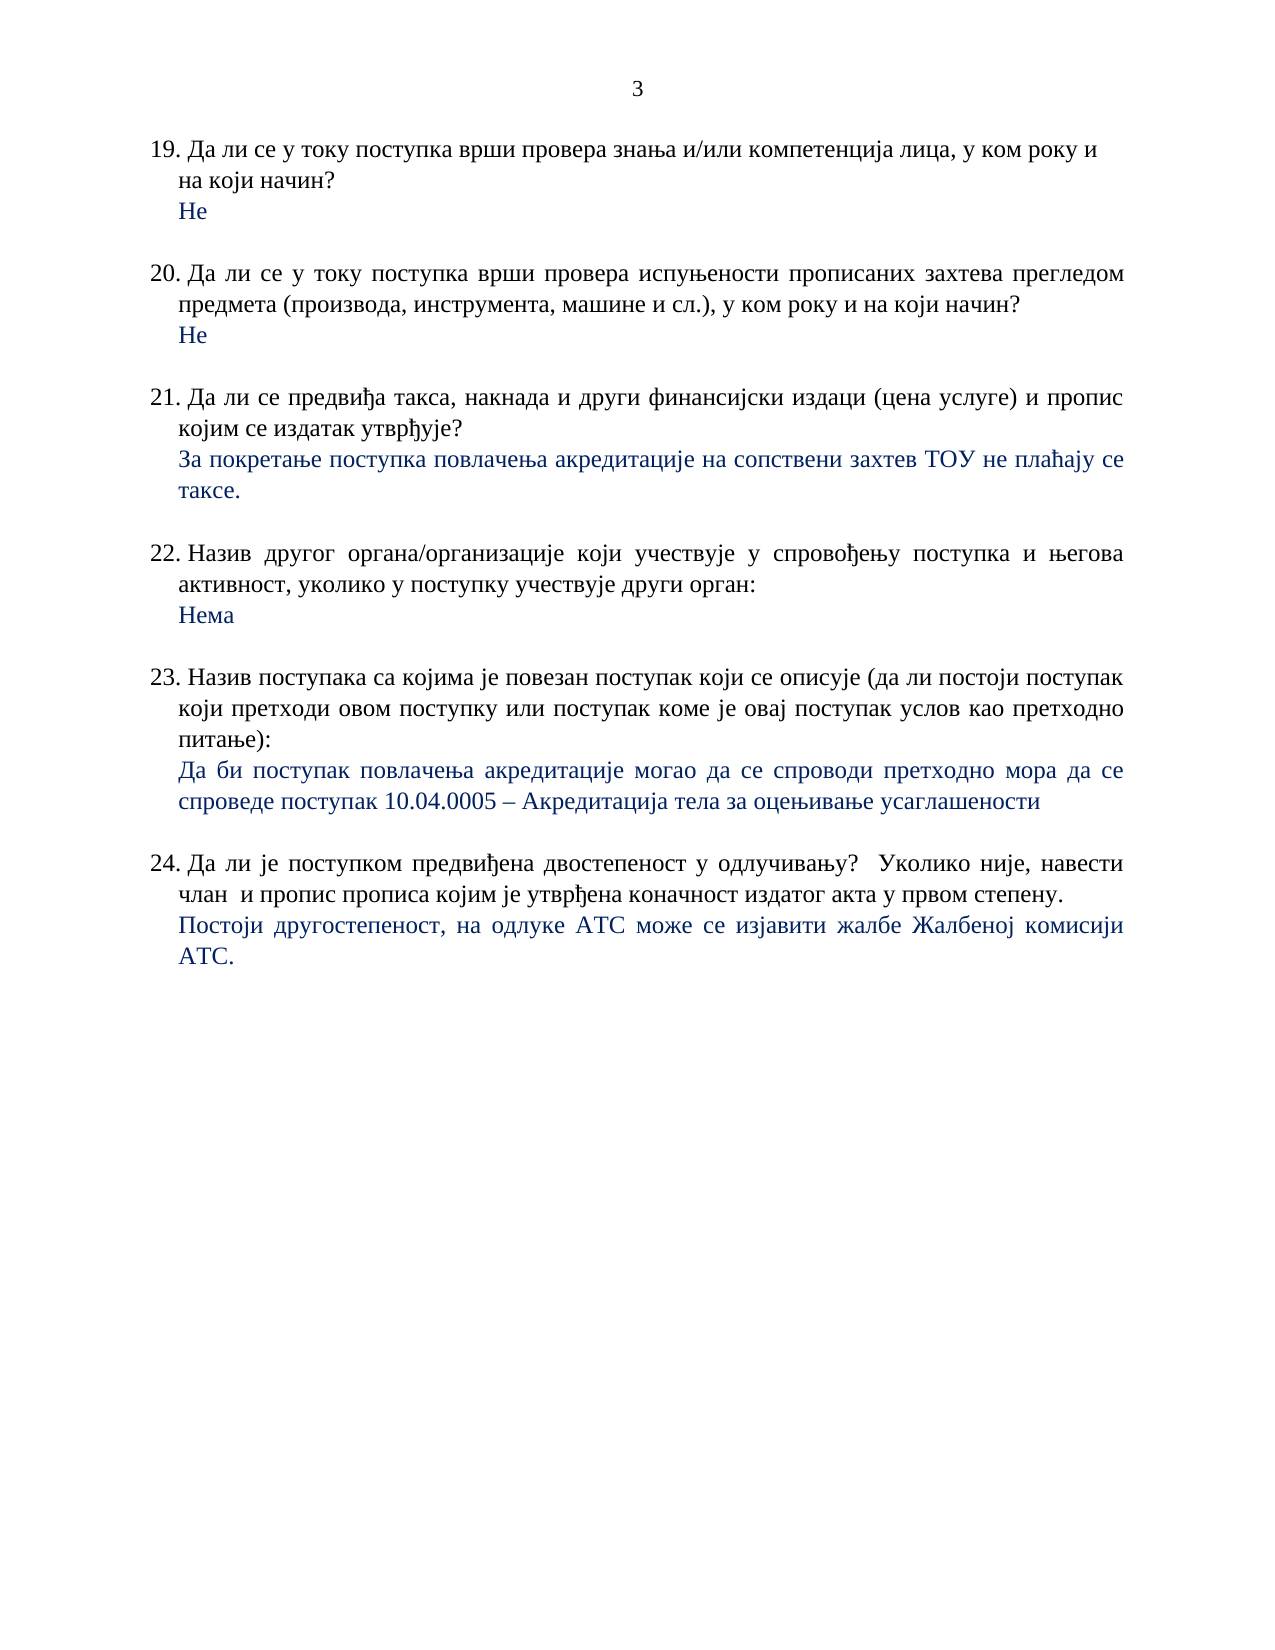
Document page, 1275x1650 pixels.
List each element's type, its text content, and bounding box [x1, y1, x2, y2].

list Да ли је поступком предвиђена двостепеност у одлучивању? Уколико није, навести члан и пропис прописа којим је утврђена коначност издатог акта у првом степену. [150, 848, 1125, 908]
list Постоји другостепеност, на одлуке АТС може се изјавити жалбе Жалбеној комисији АТС. [178, 910, 1125, 970]
list Да ли се у току поступка врши провера знања и/или компетенција лица, у ком року и на који начин? [150, 134, 1125, 194]
list Назив поступака са којима је повезан поступак који се описује (да ли постоји поступак који претходи овом поступку или поступак коме је овај поступак услов као претходно питање): [150, 662, 1125, 753]
list Да би поступак повлачења акредитације могао да се спроводи претходно мора да се спроведе поступак 10.04.0005 – Акредитација тела за оцењивање усаглашености [178, 755, 1125, 815]
list Да ли се у току поступка врши провера испуњености прописаних захтева прегледом предмета (производа, инструмента, машине и сл.), у ком року и на који начин? [150, 258, 1125, 318]
list Нема [178, 600, 1125, 628]
list Да ли се предвиђа такса, накнада и други финансијски издаци (цена услуге) и пропис којим се издатак утврђује? [150, 382, 1125, 442]
list Не [178, 320, 1125, 349]
list Не [178, 196, 1125, 225]
list За покретање поступка повлачења акредитације на сопствени захтев ТОУ не плаћају се таксе. [178, 444, 1125, 504]
list Назив другог органа/организације који учествује у спровођењу поступка и његова активност, уколико у поступку учествује други орган: [150, 538, 1125, 597]
